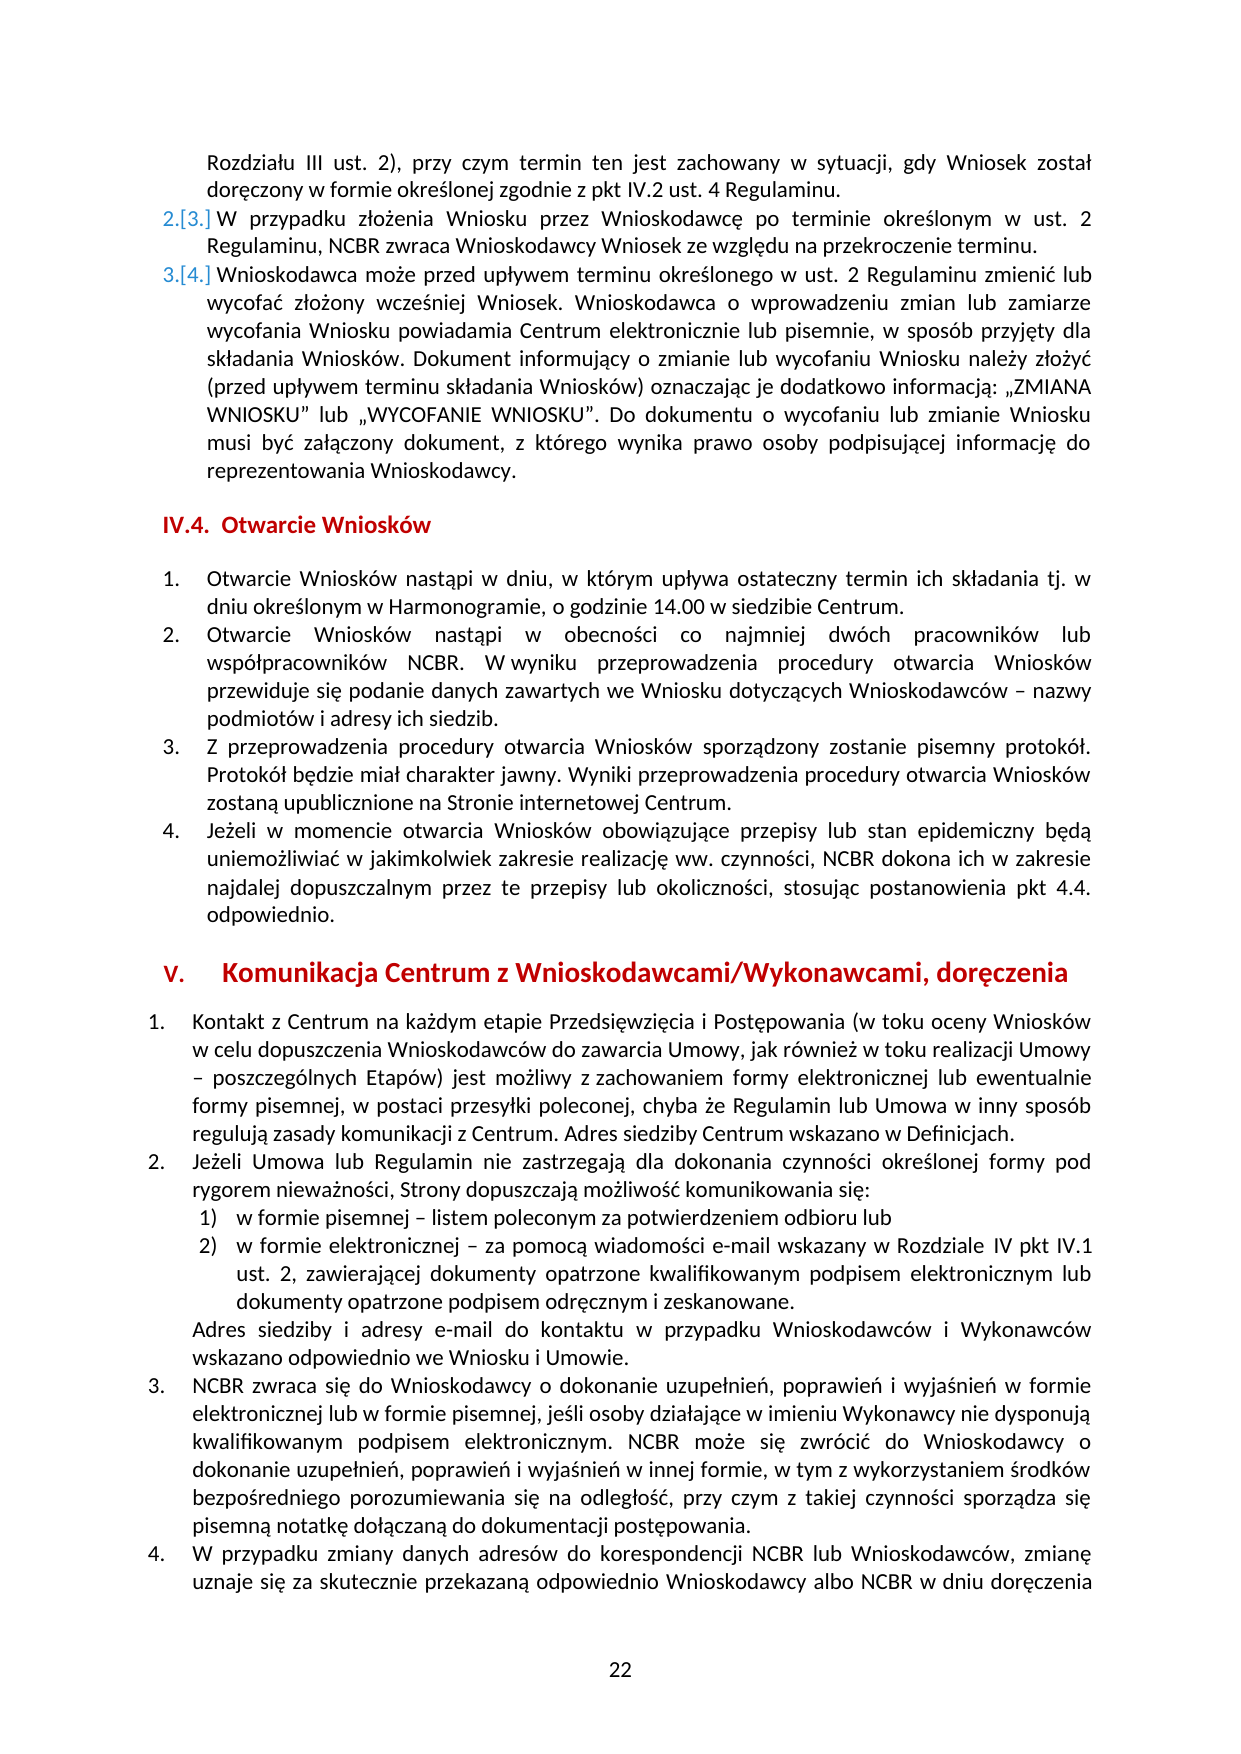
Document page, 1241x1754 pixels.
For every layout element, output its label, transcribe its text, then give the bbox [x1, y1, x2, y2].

list Otwarcie Wniosków nastąpi w dniu, w którym upływa ostateczny termin ich składania tj. w dniu określonym w Harmonogramie, o godzinie 14.00 w siedzibie Centrum. [162, 564, 1093, 620]
list W przypadku złożenia Wniosku przez Wnioskodawcę po terminie określonym w ust. 2 Regulaminu, NCBR zwraca Wnioskodawcy Wniosek ze względu na przekroczenie terminu. [162, 204, 1093, 260]
list w formie pisemnej – listem poleconym za potwierdzeniem odbioru lub [199, 1203, 1093, 1231]
list w formie elektronicznej – za pomocą wiadomości e-mail wskazany w Rozdziale IV pkt 4.1 ust. 2, zawierającej dokumenty opatrzone kwalifikowanym podpisem elektronicznym lub dokumenty opatrzone podpisem odręcznym i zeskanowane. [199, 1231, 1093, 1315]
list Kontakt z Centrum na każdym etapie Przedsięwzięcia i Postępowania (w toku oceny Wniosków w celu dopuszczenia Wnioskodawców do zawarcia Umowy, jak również w toku realizacji Umowy – poszczególnych Etapów) jest możliwy z zachowaniem formy elektronicznej lub ewentualnie formy pisemnej, w postaci przesyłki poleconej, chyba że Regulamin lub Umowa w inny sposób regulują zasady komunikacji z Centrum. Adres siedziby Centrum wskazano w Definicjach. [148, 1007, 1093, 1147]
list Z przeprowadzenia procedury otwarcia Wniosków sporządzony zostanie pisemny protokół. Protokół będzie miał charakter jawny. Wyniki przeprowadzenia procedury otwarcia Wniosków zostaną upublicznione na Stronie internetowej Centrum. [162, 732, 1093, 817]
subtitle Otwarcie Wniosków [162, 509, 1093, 539]
list NCBR zwraca się do Wnioskodawcy o dokonanie uzupełnień, poprawień i wyjaśnień w formie elektronicznej lub w formie pisemnej, jeśli osoby działające w imieniu Wykonawcy nie dysponują kwalifikowanym podpisem elektronicznym. NCBR może się zwrócić do Wnioskodawcy o dokonanie uzupełnień, poprawień i wyjaśnień w innej formie, w tym z wykorzystaniem środków bezpośredniego porozumiewania się na odległość, przy czym z takiej czynności sporządza się pisemną notatkę dołączaną do dokumentacji postępowania. [148, 1371, 1093, 1539]
list Jeżeli w momencie otwarcia Wniosków obowiązujące przepisy lub stan epidemiczny będą uniemożliwiać w jakimkolwiek zakresie realizację ww. czynności, NCBR dokona ich w zakresie najdalej dopuszczalnym przez te przepisy lub okoliczności, stosując postanowienia pkt 4.4. odpowiednio. [162, 817, 1093, 929]
list Wnioskodawca może przed upływem terminu określonego w ust. 2 Regulaminu zmienić lub wycofać złożony wcześniej Wniosek. Wnioskodawca o wprowadzeniu zmian lub zamiarze wycofania Wniosku powiadamia Centrum elektronicznie lub pisemnie, w sposób przyjęty dla składania Wniosków. Dokument informujący o zmianie lub wycofaniu Wniosku należy złożyć (przed upływem terminu składania Wniosków) oznaczając je dodatkowo informacją: „ZMIANA WNIOSKU” lub „WYCOFANIE WNIOSKU”. Do dokumentu o wycofaniu lub zmianie Wniosku musi być załączony dokument, z którego wynika prawo osoby podpisującej informację do reprezentowania Wnioskodawcy. [162, 260, 1093, 484]
list Otwarcie Wniosków nastąpi w obecności co najmniej dwóch pracowników lub współpracowników NCBR. W wyniku przeprowadzenia procedury otwarcia Wniosków przewiduje się podanie danych zawartych we Wniosku dotyczących Wnioskodawców – nazwy podmiotów i adresy ich siedzib. [162, 620, 1093, 732]
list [148, 1539, 1093, 1596]
list Jeżeli Umowa lub Regulamin nie zastrzegają dla dokonania czynności określonej formy pod rygorem nieważności, Strony dopuszczają możliwość komunikowania się: [148, 1147, 1093, 1203]
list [162, 148, 1093, 204]
list Adres siedziby i adresy e-mail do kontaktu w przypadku Wnioskodawców i Wykonawców wskazano odpowiednio we Wniosku i Umowie. [192, 1315, 1093, 1371]
subtitle Komunikacja Centrum z Wnioskodawcami/Wykonawcami, doręczenia [185, 954, 1093, 989]
